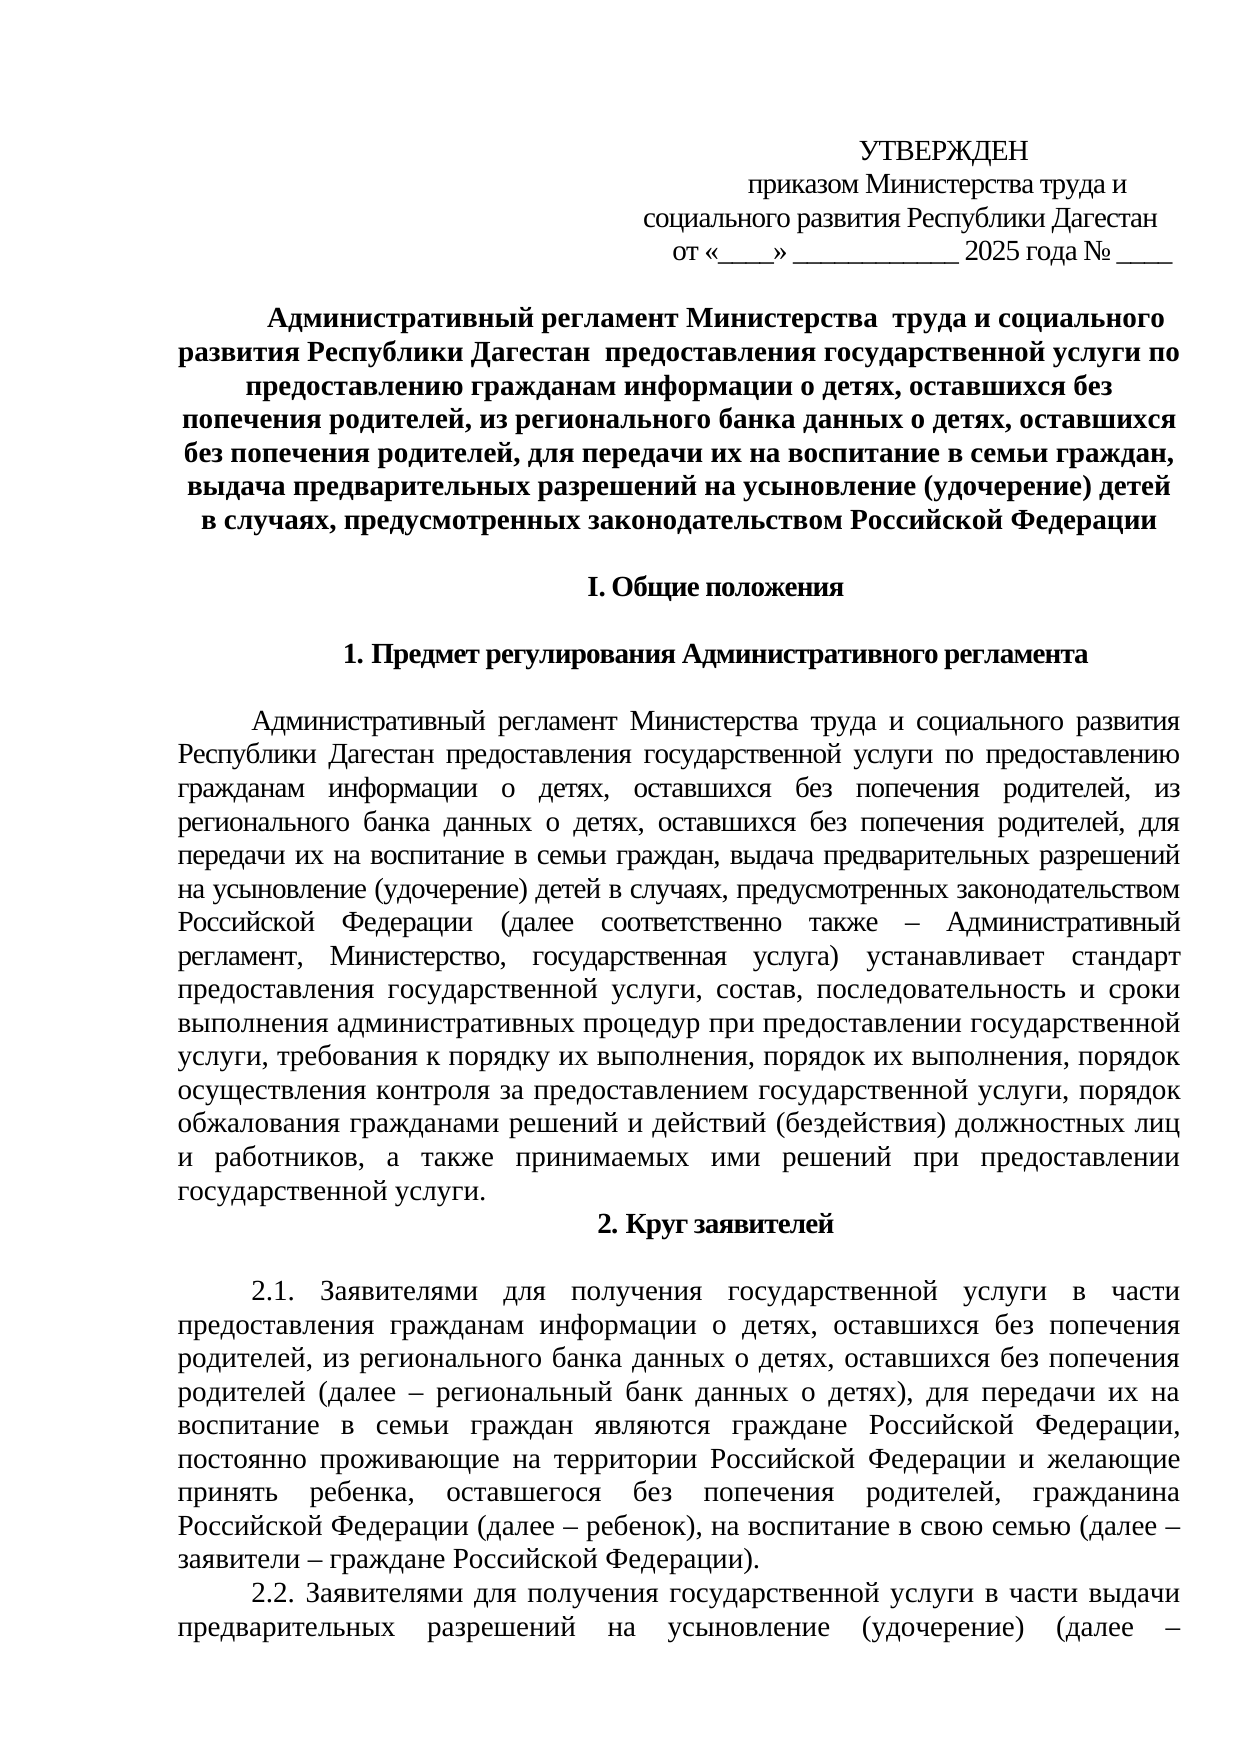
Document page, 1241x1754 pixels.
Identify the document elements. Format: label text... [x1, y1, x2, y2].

text 2.1. Заявителями для получения государственной услуги в части предоставления гражданам информации о детях, оставшихся без попечения родителей, из регионального банка данных о детях, оставшихся без попечения родителей (далее – региональный банк данных о детях), для передачи их на воспитание в семьи граждан являются граждане Российской Федерации, постоянно проживающие на территории Российской Федерации и желающие принять ребенка, оставшегося без попечения родителей, гражданина Российской Федерации (далее – ребенок), на воспитание в свою семью (далее – заявители – граждане Российской Федерации). [177, 1273, 1181, 1575]
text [177, 1575, 1181, 1642]
text 2. Круг заявителей [177, 1206, 1181, 1240]
text I. Общие положения [177, 569, 1181, 602]
text Административный регламент Министерства труда и социального развития Республики Дагестан предоставления государственной услуги по предоставлению гражданам информации о детях, оставшихся без попечения родителей, из регионального банка данных о детях, оставшихся без попечения родителей, для передачи их на воспитание в семьи граждан, выдача предварительных разрешений на усыновление (удочерение) детей в случаях, предусмотренных законодательством Российской Федерации (далее соответственно также – Административный регламент, Министерство, государственная услуга) устанавливает стандарт предоставления государственной услуги, состав, последовательность и сроки выполнения административных процедур при предоставлении государственной услуги, требования к порядку их выполнения, порядок их выполнения, порядок осуществления контроля за предоставлением государственной услуги, порядок обжалования гражданами решений и действий (бездействия) должностных лиц и работников, а также принимаемых ими решений при предоставлении государственной услуги. [177, 703, 1181, 1206]
text 1. Предмет регулирования Административного регламента [177, 636, 1181, 669]
text УТВЕРЖДЕН [620, 133, 1181, 166]
text приказом Министерства труда и социального развития Республики Дагестан [620, 166, 1181, 233]
text от «____» ____________ 2025 года № ____ [620, 233, 1181, 267]
text Административный регламент Министерства труда и социального развития Республики Дагестан предоставления государственной услуги по предоставлению гражданам информации о детях, оставшихся без попечения родителей, из регионального банка данных о детях, оставшихся без попечения родителей, для передачи их на воспитание в семьи граждан, выдача предварительных разрешений на усыновление (удочерение) детей в случаях, предусмотренных законодательством Российской Федерации [177, 301, 1181, 535]
